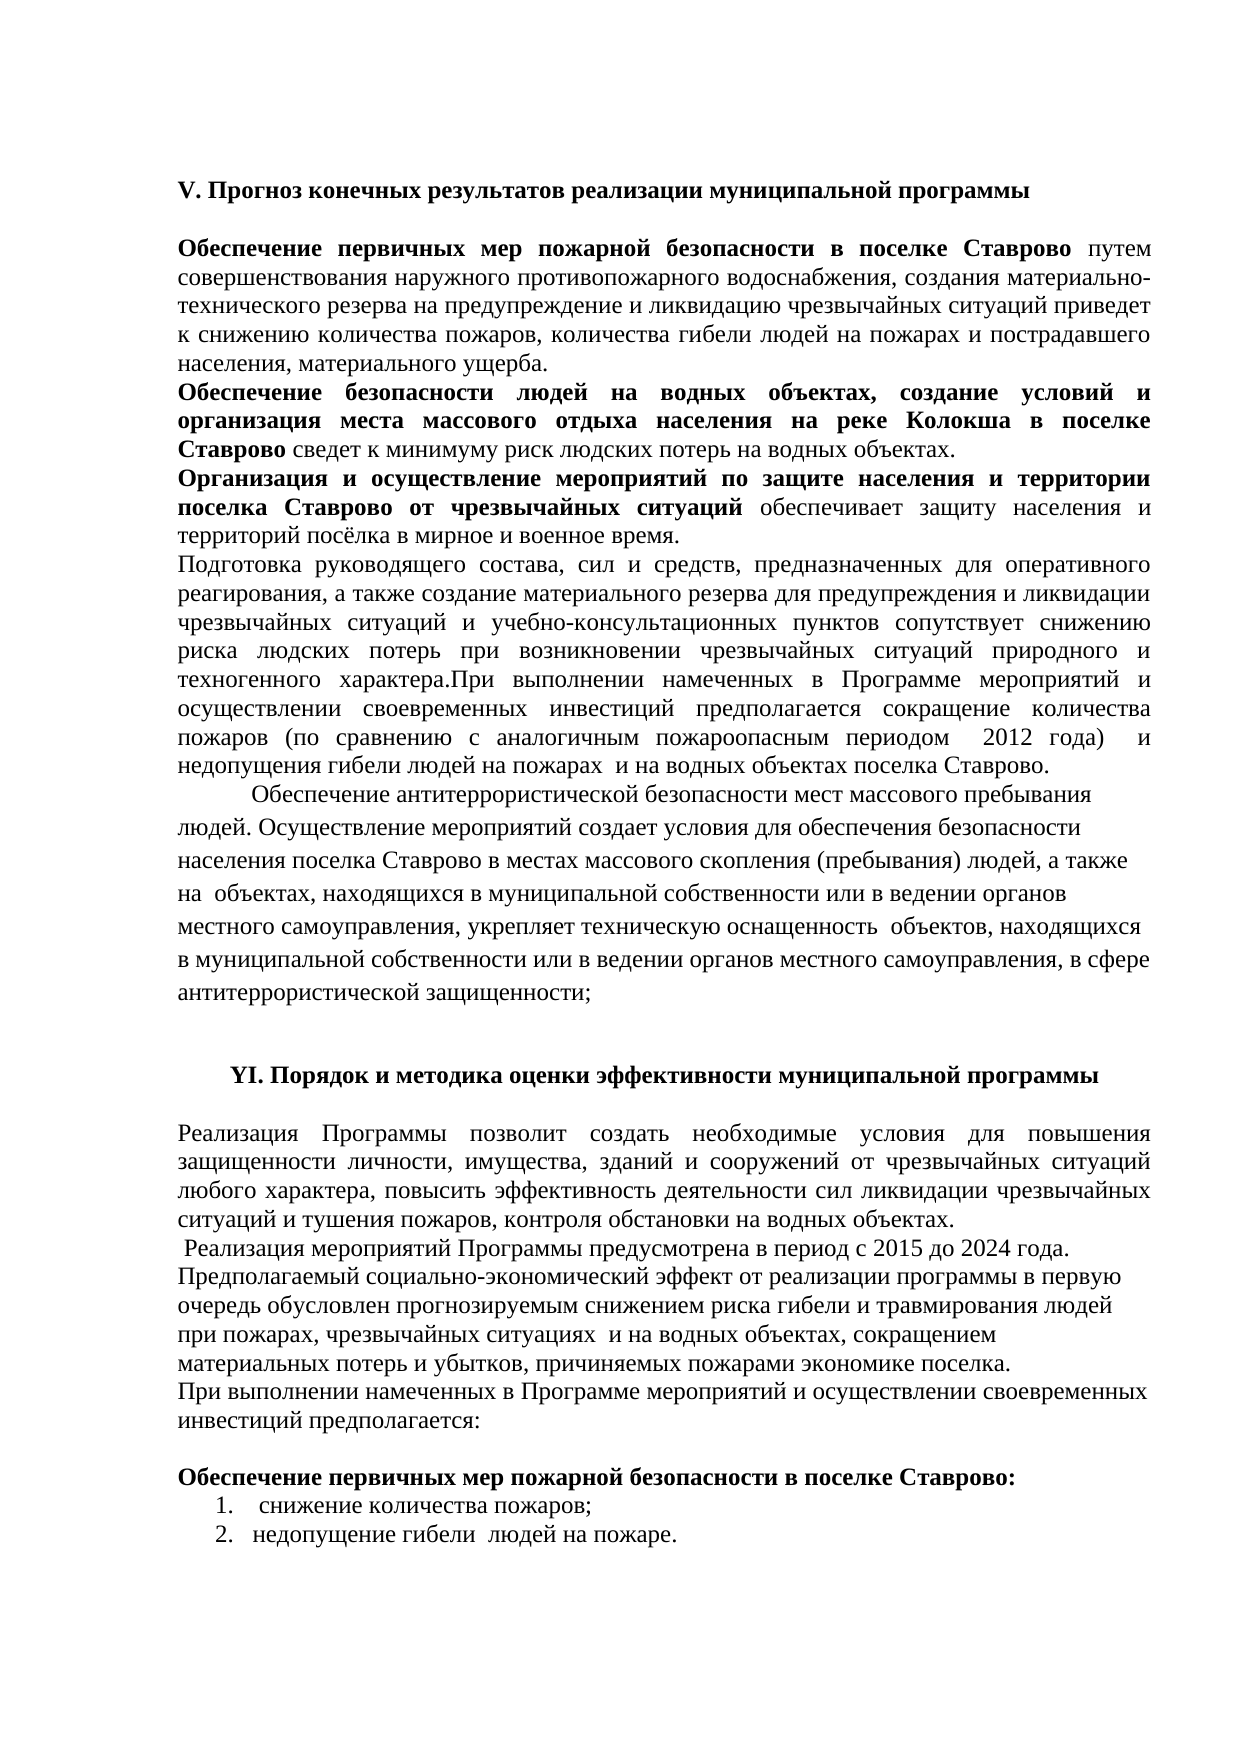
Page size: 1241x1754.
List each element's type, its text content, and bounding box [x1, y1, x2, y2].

text V. Прогноз конечных результатов реализации муниципальной программы [177, 176, 1152, 204]
text YI. Порядок и методика оценки эффективности муниципальной программы [177, 1060, 1152, 1089]
text Предполагаемый социально-экономический эффект от реализации программы в первую очередь обусловлен прогнозируемым снижением риска гибели и травмирования людей при пожарах, чрезвычайных ситуациях и на водных объектах, сокращением материальных потерь и убытков, причиняемых пожарами экономике поселка. [177, 1261, 1152, 1376]
text Подготовка руководящего состава, сил и средств, предназначенных для оперативного реагирования, а также создание материального резерва для предупреждения и ликвидации чрезвычайных ситуаций и учебно-консультационных пунктов сопутствует снижению риска людских потерь при возникновении чрезвычайных ситуаций природного и техногенного характера.При выполнении намеченных в Программе мероприятий и осуществлении своевременных инвестиций предполагается сокращение количества пожаров (по сравнению с аналогичным пожароопасным периодом 2012 года) и недопущения гибели людей на пожарах и на водных объектах поселка Ставрово. [177, 549, 1152, 779]
text Обеспечение первичных мер пожарной безопасности в поселке Ставрово: [177, 1462, 1152, 1491]
text Обеспечение первичных мер пожарной безопасности в поселке Ставрово путем совершенствования наружного противопожарного водоснабжения, создания материально-технического резерва на предупреждение и ликвидацию чрезвычайных ситуаций приведет к снижению количества пожаров, количества гибели людей на пожарах и пострадавшего населения, материального ущерба. [177, 233, 1152, 377]
text Обеспечение безопасности людей на водных объектах, создание условий и организация места массового отдыха населения на реке Колокша в поселке Ставрово сведет к минимуму риск людских потерь на водных объектах. [177, 377, 1152, 463]
list недопущение гибели людей на пожаре. [215, 1519, 1152, 1548]
list снижение количества пожаров; [215, 1491, 1152, 1519]
text Обеспечение антитеррористической безопасности мест массового пребывания людей. Осуществление мероприятий создает условия для обеспечения безопасности населения поселка Ставрово в местах массового скопления (пребывания) людей, а также на объектах, находящихся в муниципальной собственности или в ведении органов местного самоуправления, укрепляет техническую оснащенность объектов, находящихся в муниципальной собственности или в ведении органов местного самоуправления, в сфере антитеррористической защищенности; [177, 779, 1152, 1006]
text Реализация Программы позволит создать необходимые условия для повышения защищенности личности, имущества, зданий и сооружений от чрезвычайных ситуаций любого характера, повысить эффективность деятельности сил ликвидации чрезвычайных ситуаций и тушения пожаров, контроля обстановки на водных объектах. [177, 1118, 1152, 1233]
text При выполнении намеченных в Программе мероприятий и осуществлении своевременных инвестиций предполагается: [177, 1376, 1152, 1434]
text Организация и осуществление мероприятий по защите населения и территории поселка Ставрово от чрезвычайных ситуаций обеспечивает защиту населения и территорий посёлка в мирное и военное время. [177, 463, 1152, 549]
text Реализация мероприятий Программы предусмотрена в период с 2015 до 2024 года. [177, 1233, 1152, 1261]
